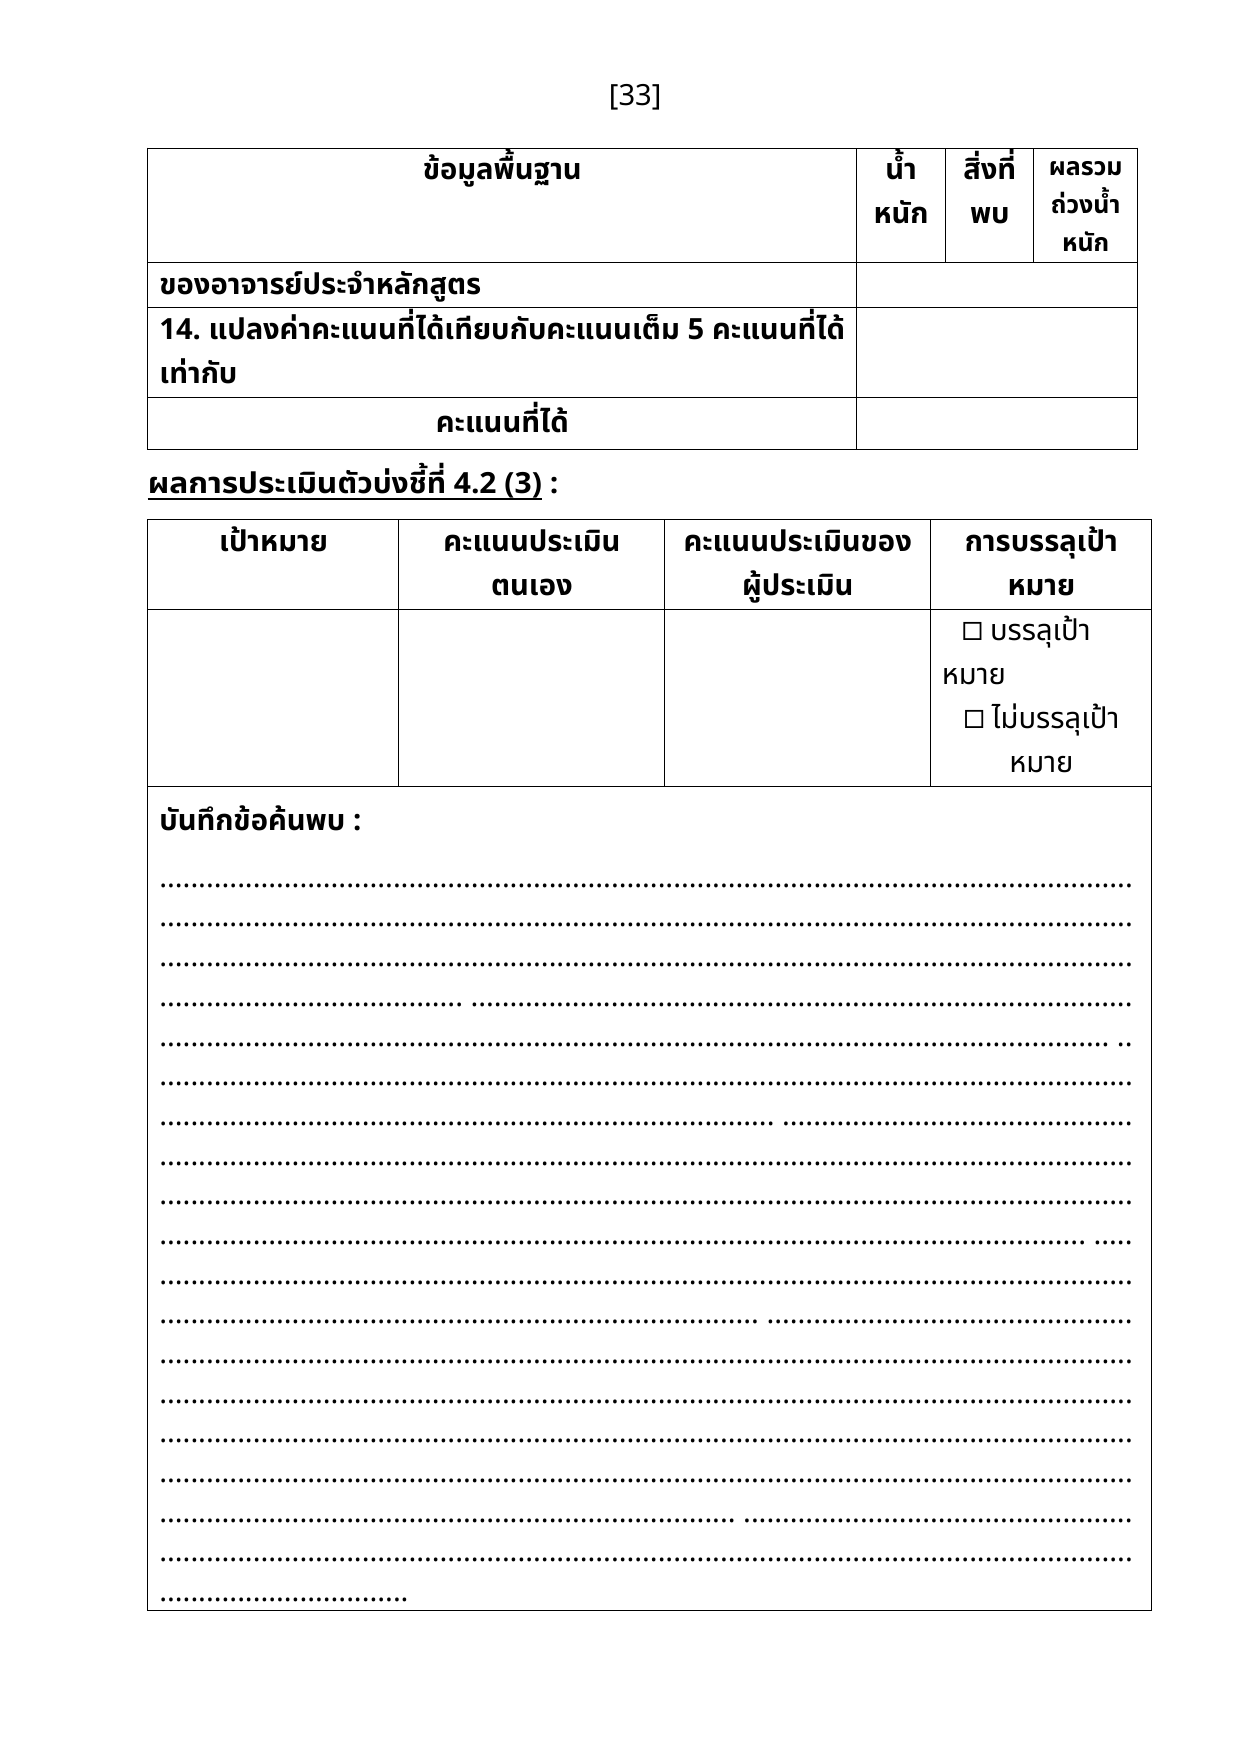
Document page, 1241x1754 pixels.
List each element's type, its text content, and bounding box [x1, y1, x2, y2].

table_header เป้าหมาย [148, 520, 398, 608]
table_cell บรรลุเป้าหมาย ไม่บรรลุเป้าหมาย [931, 610, 1151, 786]
table_cell [148, 610, 398, 786]
table_header ข้อมูลพื้นฐาน [148, 149, 856, 262]
table_cell บันทึกข้อค้นพบ : .............................................................................................................................................................................................................................................................................................................................................................................................................................. ............................................................................................................................................................................................................... .............................................................................................................................................................................................................. .............................................................................................................................................................................................................................................................................................................................................................................................................................. ............................................................................................................................................................................................................... ............................................................................................................................................................................................................................................................................................................................................................................................................................................................................................................................................................................................................................................. ............................................................................................................................................................................................................... [148, 787, 1151, 1610]
table_header คะแนนประเมินของผู้ประเมิน [665, 520, 930, 608]
table_cell คะแนนที่ได้ [148, 398, 856, 449]
text ผลการประเมินตัวบ่งชี้ที่ 4.2 (3) : [148, 462, 1132, 507]
table_cell [399, 610, 664, 786]
table_cell [857, 398, 1137, 449]
table_cell [665, 610, 930, 786]
table_header การบรรลุเป้าหมาย [931, 520, 1151, 608]
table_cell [148, 263, 856, 307]
table_cell [857, 263, 1137, 307]
table_cell [857, 308, 1137, 397]
table_header น้ำหนัก [857, 149, 945, 262]
table_cell 14. แปลงค่าคะแนนที่ได้เทียบกับคะแนนเต็ม 5 คะแนนที่ได้เท่ากับ [148, 308, 856, 397]
table_header คะแนนประเมินตนเอง [399, 520, 664, 608]
table_header ผลรวมถ่วงน้ำหนัก [1034, 149, 1137, 262]
table_header สิ่งที่พบ [946, 149, 1033, 262]
